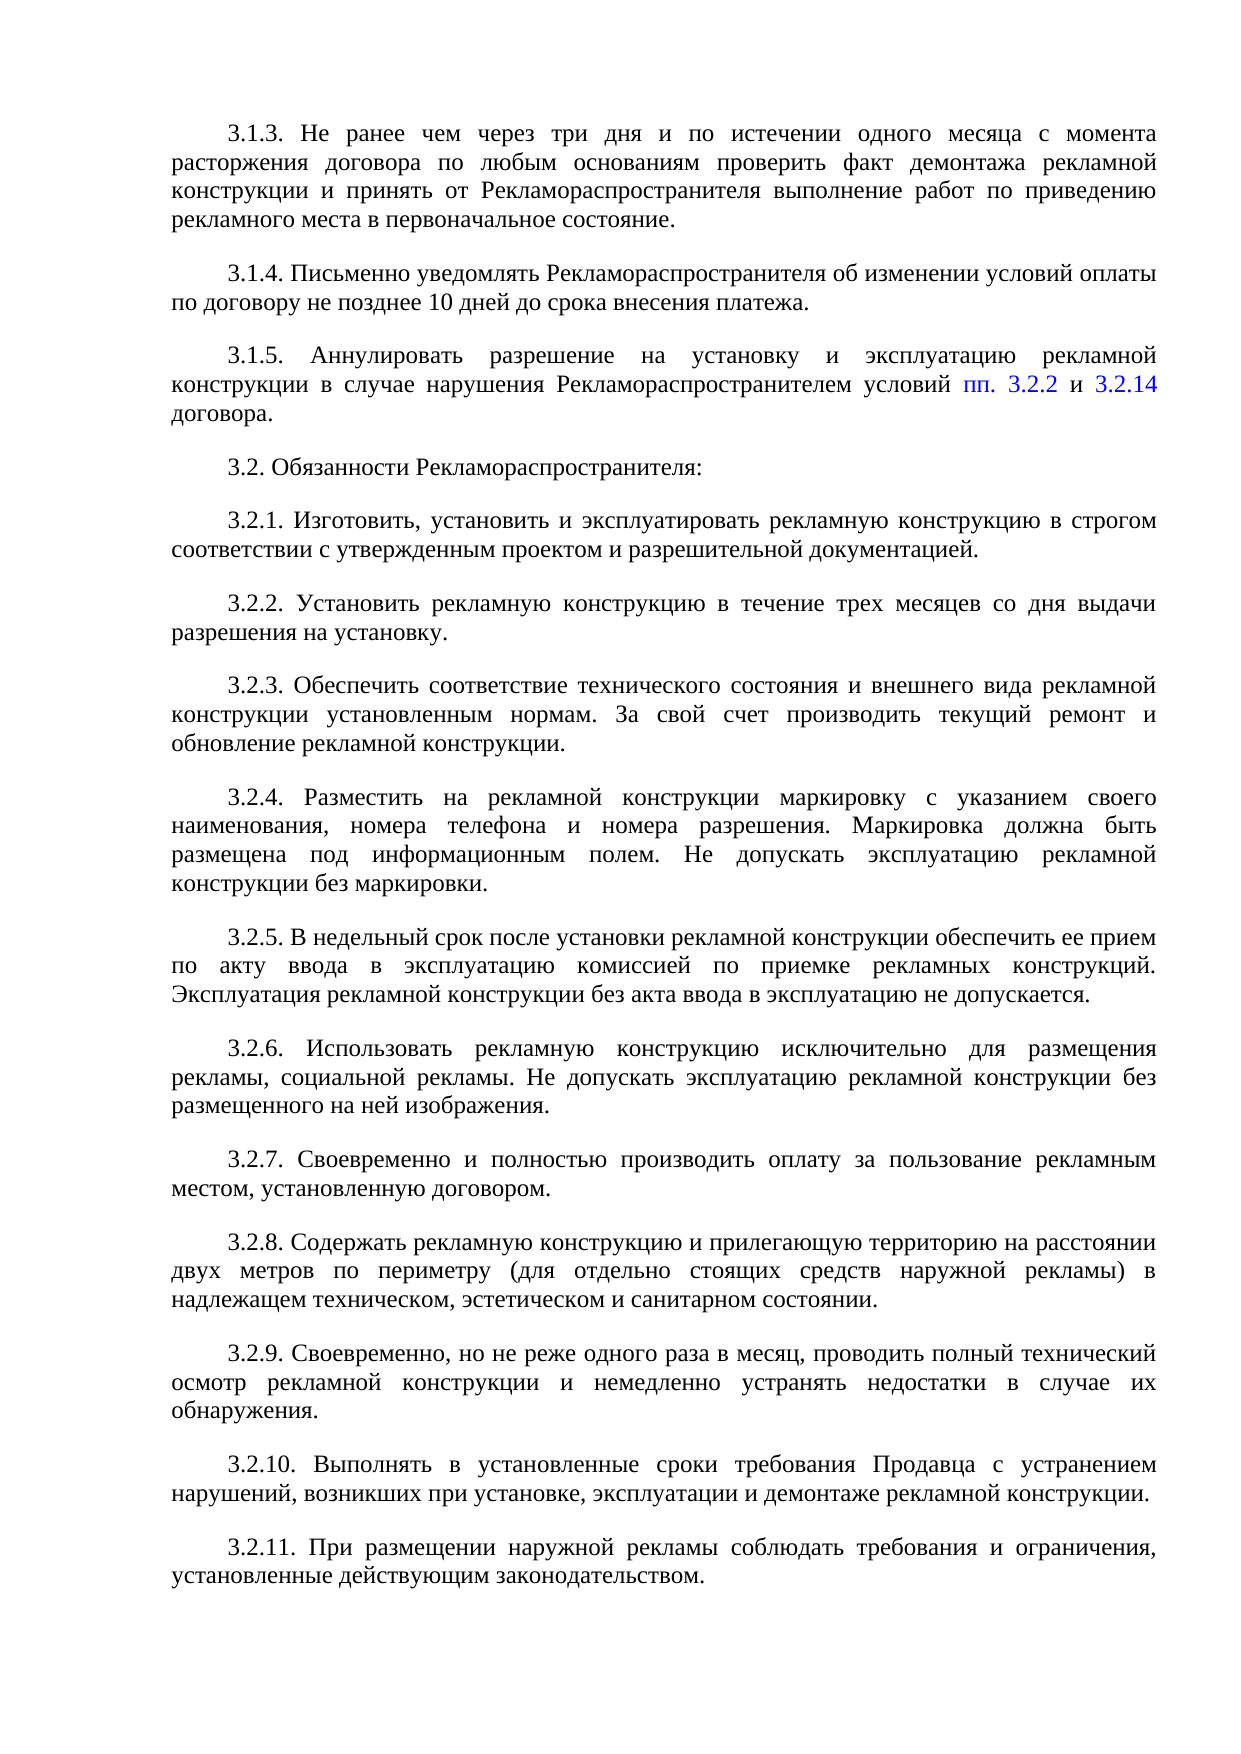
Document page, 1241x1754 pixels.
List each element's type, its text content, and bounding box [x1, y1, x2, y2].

text 3.2.7. Своевременно и полностью производить оплату за пользование рекламным местом, установленную договором. [171, 1144, 1157, 1202]
text 3.2.9. Своевременно, но не реже одного раза в месяц, проводить полный технический осмотр рекламной конструкции и немедленно устранять недостатки в случае их обнаружения. [171, 1338, 1157, 1424]
text 3.2.3. Обеспечить соответствие технического состояния и внешнего вида рекламной конструкции установленным нормам. За свой счет производить текущий ремонт и обновление рекламной конструкции. [171, 671, 1157, 757]
text 3.2.11. При размещении наружной рекламы соблюдать требования и ограничения, установленные действующим законодательством. [171, 1532, 1157, 1589]
text 3.2.2. Установить рекламную конструкцию в течение трех месяцев со дня выдачи разрешения на установку. [171, 588, 1157, 646]
text 3.1.3. Не ранее чем через три дня и по истечении одного месяца с момента расторжения договора по любым основаниям проверить факт демонтажа рекламной конструкции и принять от Рекламораспространителя выполнение работ по приведению рекламного места в первоначальное состояние. [171, 118, 1157, 233]
text 3.1.5. Аннулировать разрешение на установку и эксплуатацию рекламной конструкции в случае нарушения Рекламораспространителем условий пп. 3.2.2 и 3.2.14 договора. [171, 341, 1157, 427]
text 3.2.1. Изготовить, установить и эксплуатировать рекламную конструкцию в строгом соответствии с утвержденным проектом и разрешительной документацией. [171, 506, 1157, 563]
text 3.2.6. Использовать рекламную конструкцию исключительно для размещения рекламы, социальной рекламы. Не допускать эксплуатацию рекламной конструкции без размещенного на ней изображения. [171, 1033, 1157, 1119]
text 3.2. Обязанности Рекламораспространителя: [171, 452, 1157, 481]
text 3.2.8. Содержать рекламную конструкцию и прилегающую территорию на расстоянии двух метров по периметру (для отдельно стоящих средств наружной рекламы) в надлежащем техническом, эстетическом и санитарном состоянии. [171, 1227, 1157, 1313]
text 3.2.5. В недельный срок после установки рекламной конструкции обеспечить ее прием по акту ввода в эксплуатацию комиссией по приемке рекламных конструкций. Эксплуатация рекламной конструкции без акта ввода в эксплуатацию не допускается. [171, 922, 1157, 1008]
text 3.1.4. Письменно уведомлять Рекламораспространителя об изменении условий оплаты по договору не позднее 10 дней до срока внесения платежа. [171, 258, 1157, 316]
text 3.2.4. Разместить на рекламной конструкции маркировку с указанием своего наименования, номера телефона и номера разрешения. Маркировка должна быть размещена под информационным полем. Не допускать эксплуатацию рекламной конструкции без маркировки. [171, 782, 1157, 897]
text 3.2.10. Выполнять в установленные сроки требования Продавца с устранением нарушений, возникших при установке, эксплуатации и демонтаже рекламной конструкции. [171, 1449, 1157, 1507]
